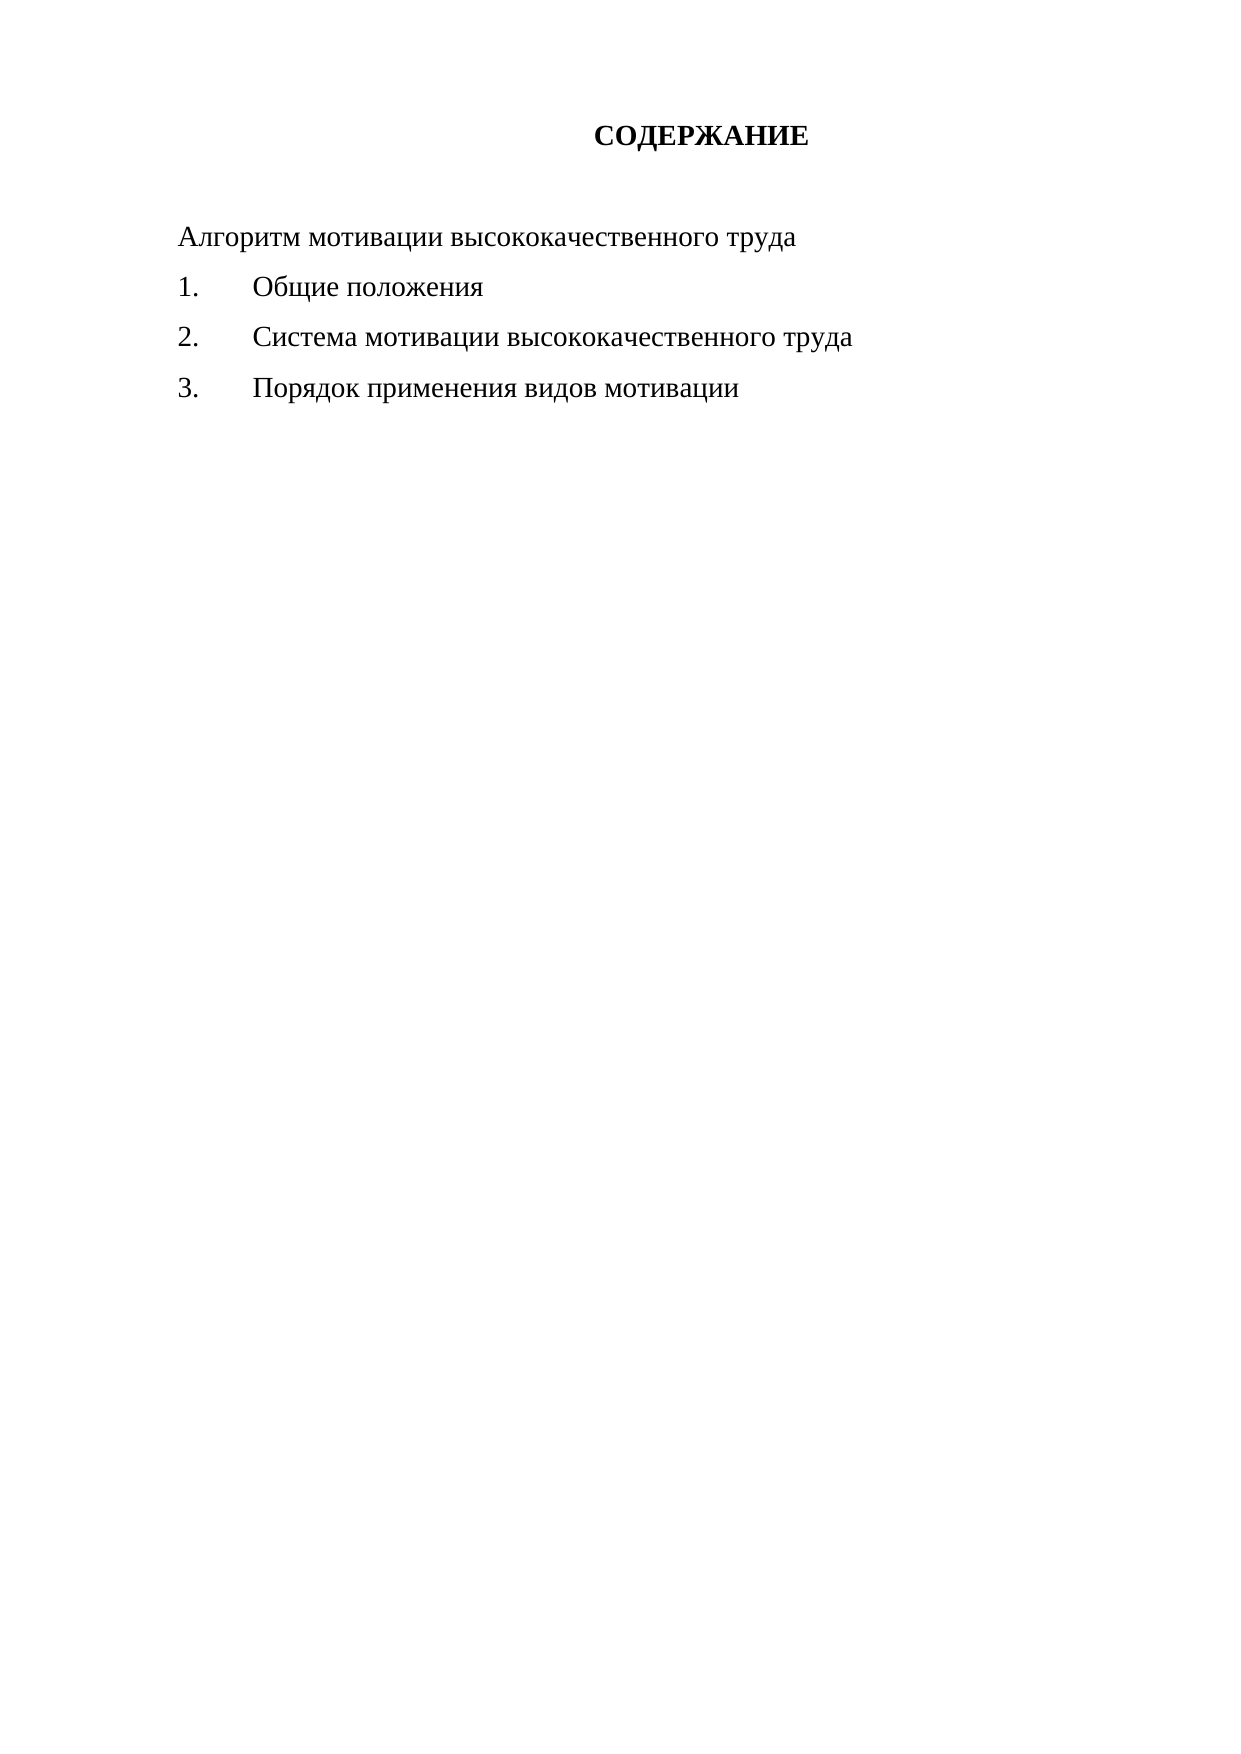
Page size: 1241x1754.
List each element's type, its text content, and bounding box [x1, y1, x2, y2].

list Порядок применения видов мотивации [177, 370, 1152, 403]
list Система мотивации высококачественного труда [177, 319, 1152, 353]
text СОДЕРЖАНИЕ [177, 118, 1152, 152]
list Общие положения [177, 269, 1152, 303]
text Алгоритм мотивации высококачественного труда [177, 219, 1152, 252]
